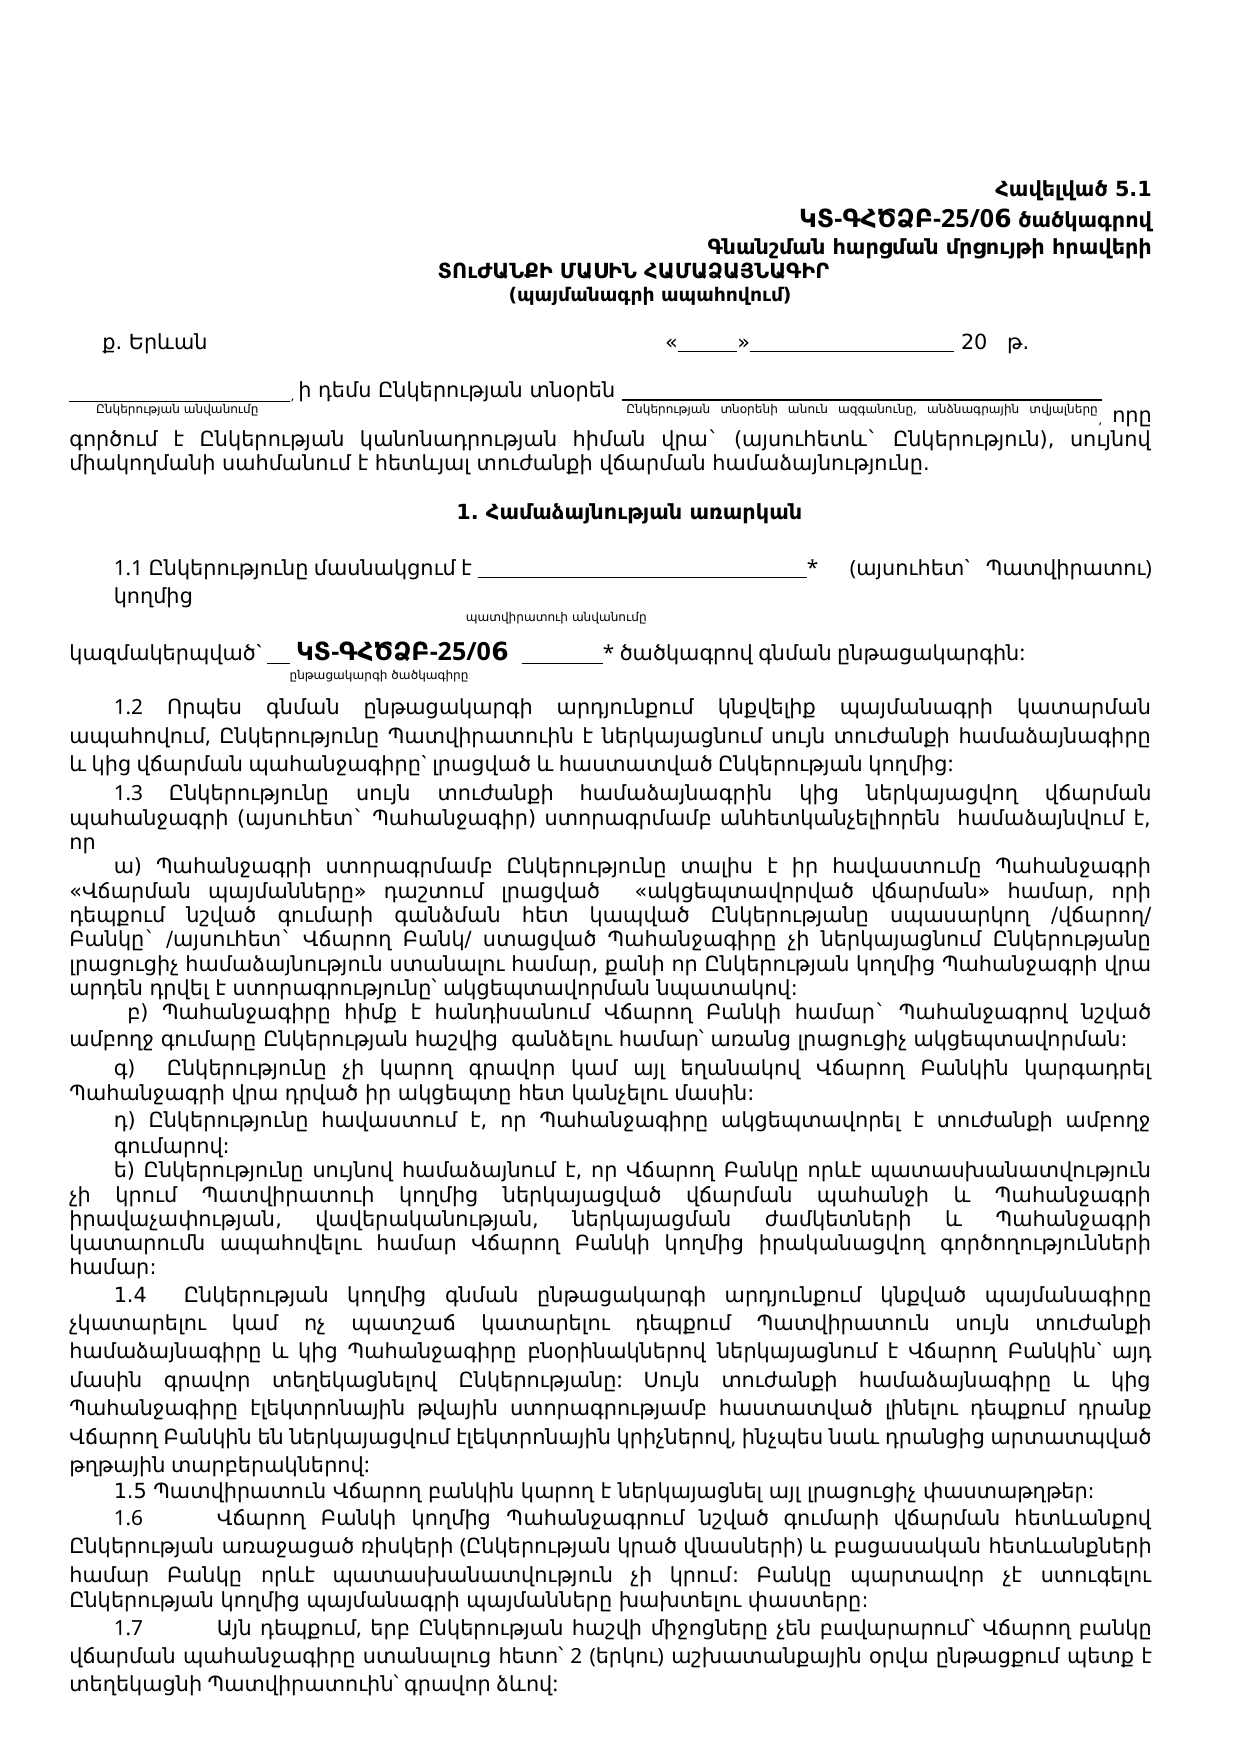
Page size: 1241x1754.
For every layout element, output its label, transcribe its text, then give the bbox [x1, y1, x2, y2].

text 1.4 Ընկերության կողմից գնման ընթացակարգի արդյունքում կնքված պայմանագիրը չկատարելու կամ ոչ պատշաճ կատարելու դեպքում Պատվիրատուն սույն տուժանքի համաձայնագիրը և կից Պահանջագիրը բնօրինակներով ներկայացնում է Վճարող Բանկին` այդ մասին գրավոր տեղեկացնելով Ընկերությանը: Սույն տուժանքի համաձայնագիրը և կից Պահանջագիրը էլեկտրոնային թվային ստորագրությամբ հաստատված լինելու դեպքում դրանք Վճարող Բանկին են ներկայացվում էլեկտրոնային կրիչներով, ինչպես նաև դրանցից արտատպված թղթային տարբերակներով: [69, 1280, 1152, 1479]
text գ) Ընկերությունը չի կարող գրավոր կամ այլ եղանակով Վճարող Բանկին կարգադրել Պահանջագրի վրա դրված իր ակցեպտը հետ կանչելու մասին: [69, 1053, 1152, 1106]
text ընթացակարգի ծածկագիրը [113, 668, 1152, 692]
text , ի դեմս Ընկերության տնօրեն [69, 378, 1152, 403]
text ՏՈւԺԱՆՔԻ ՄԱՍԻՆ ՀԱՄԱՁԱՅՆԱԳԻՐ [69, 259, 1152, 284]
text Ընկերության անվանումը Ընկերության տնօրենի անուն ազգանունը, անձնագրային տվյալները, որը գործում է Ընկերության կանոնադրության հիման վրա` (այսուհետև` Ընկերություն), սույնով միակողմանի սահմանում է հետևյալ տուժանքի վճարման համաձայնությունը. [69, 403, 1152, 476]
text Գնանշման հարցման մրցույթի հրավերի [69, 235, 1152, 259]
text 1.1 Ընկերությունը մասնակցում է * (այսուհետ` Պատվիրատու) կողմից [113, 553, 1152, 610]
text ԿՏ-ԳՀԾՁԲ-25/06 ծածկագրով [69, 201, 1152, 235]
text բ) Պահանջագիրը հիմք է հանդիսանում Վճարող Բանկի համար` Պահանջագրով նշված ամբողջ գումարը Ընկերության հաշվից գանձելու համար՝ առանց լրացուցիչ ակցեպտավորման: [69, 1000, 1152, 1053]
text 1.2 Որպես գնման ընթացակարգի արդյունքում կնքվելիք պայմանագրի կատարման ապահովում, Ընկերությունը Պատվիրատուին է ներկայացնում սույն տուժանքի համաձայնագիրը և կից վճարման պահանջագիրը` լրացված և հաստատված Ընկերության կողմից: [69, 692, 1152, 778]
text կազմակերպված` ԿՏ-ԳՀԾՁԲ-25/06 * ծածկագրով գնման ընթացակարգին: [69, 634, 1152, 668]
list Այն դեպքում, երբ Ընկերության հաշվի միջոցները չեն բավարարում՝ Վճարող բանկը վճարման պահանջագիրը ստանալուց հետո՝ 2 (երկու) աշխատանքային օրվա ընթացքում պետք է տեղեկացնի Պատվիրատուին՝ գրավոր ձևով: [69, 1613, 1152, 1698]
text 1. Համաձայնության առարկան [107, 500, 1152, 524]
text Հավելված 5.1 [69, 177, 1152, 201]
text 1.3 Ընկերությունը սույն տուժանքի համաձայնագրին կից ներկայացվող վճարման պահանջագրի (այսուհետ` Պահանջագիր) ստորագրմամբ անհետկանչելիորեն համաձայնվում է, որ [69, 778, 1152, 854]
text 1.5 Պատվիրատուն Վճարող բանկին կարող է ներկայացնել այլ լրացուցիչ փաստաթղթեր: [113, 1479, 1152, 1503]
text ա) Պահանջագրի ստորագրմամբ Ընկերությունը տալիս է իր հավաստումը Պահանջագրի «Վճարման պայմանները» դաշտում լրացված «ակցեպտավորված վճարման» համար, որի դեպքում նշված գումարի գանձման հետ կապված Ընկերությանը սպասարկող /վճարող/ Բանկը` /այսուհետ` Վճարող Բանկ/ ստացված Պահանջագիրը չի ներկայացնում Ընկերությանը լրացուցիչ համաձայնություն ստանալու համար, քանի որ Ընկերության կողմից Պահանջագրի վրա արդեն դրվել է ստորագրությունը՝ ակցեպտավորման նպատակով: [69, 854, 1152, 1000]
text դ) Ընկերությունը հավաստում է, որ Պահանջագիրը ակցեպտավորել է տուժանքի ամբողջ գումարով: [113, 1106, 1152, 1158]
text ք. Երևան « » 20 թ. [69, 330, 1152, 354]
text ե) Ընկերությունը սույնով համաձայնում է, որ Վճարող Բանկը որևէ պատասխանատվություն չի կրում Պատվիրատուի կողմից ներկայացված վճարման պահանջի և Պահանջագրի իրավաչափության, վավերականության, ներկայացման ժամկետների և Պահանջագրի կատարումն ապահովելու համար Վճարող Բանկի կողմից իրականացվող գործողությունների համար: [69, 1158, 1152, 1280]
text պատվիրատուի անվանումը [113, 610, 1152, 634]
list Վճարող Բանկի կողմից Պահանջագրում նշված գումարի վճարման հետևանքով Ընկերության առաջացած ռիսկերի (Ընկերության կրած վնասների) և բացասական հետևանքների համար Բանկը որևէ պատասխանատվություն չի կրում: Բանկը պարտավոր չէ ստուգելու Ընկերության կողմից պայմանագրի պայմանները խախտելու փաստերը: [69, 1503, 1152, 1613]
text (պայմանագրի ապահովում) [69, 284, 1152, 306]
